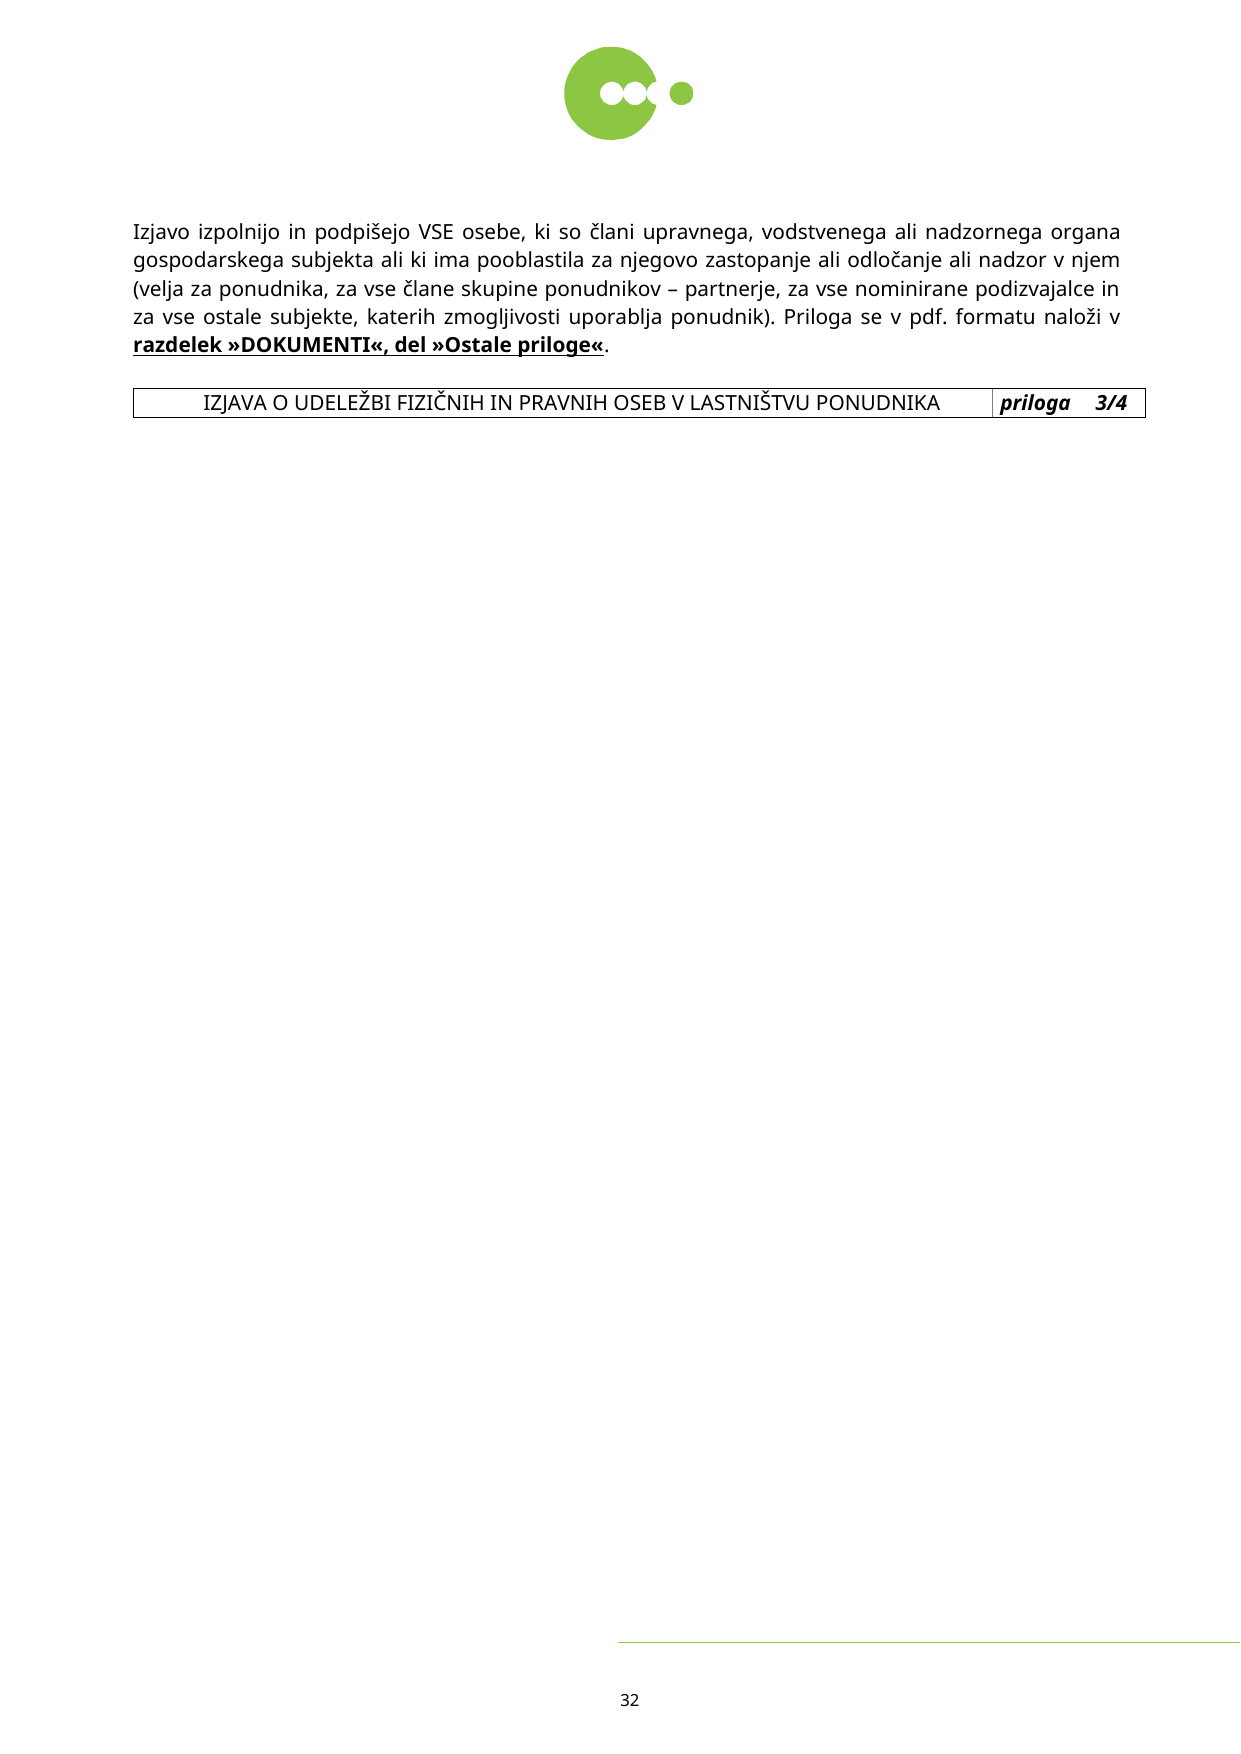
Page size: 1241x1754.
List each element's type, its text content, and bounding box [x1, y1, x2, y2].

table_header priloga [993, 389, 1088, 417]
text Izjavo izpolnijo in podpišejo VSE osebe, ki so člani upravnega, vodstvenega ali nadzornega organa gospodarskega subjekta ali ki ima pooblastila za njegovo zastopanje ali odločanje ali nadzor v njem (velja za ponudnika, za vse člane skupine ponudnikov – partnerje, za vse nominirane podizvajalce in za vse ostale subjekte, katerih zmogljivosti uporablja ponudnik). Priloga se v pdf. formatu naloži v razdelek »DOKUMENTI«, del »Ostale priloge«. [133, 217, 1122, 359]
table_header [134, 389, 196, 417]
table_header IZJAVA O UDELEŽBI FIZIČNIH IN PRAVNIH OSEB V LASTNIŠTVU PONUDNIKA [196, 389, 992, 417]
table_header 3/4 [1088, 389, 1145, 417]
